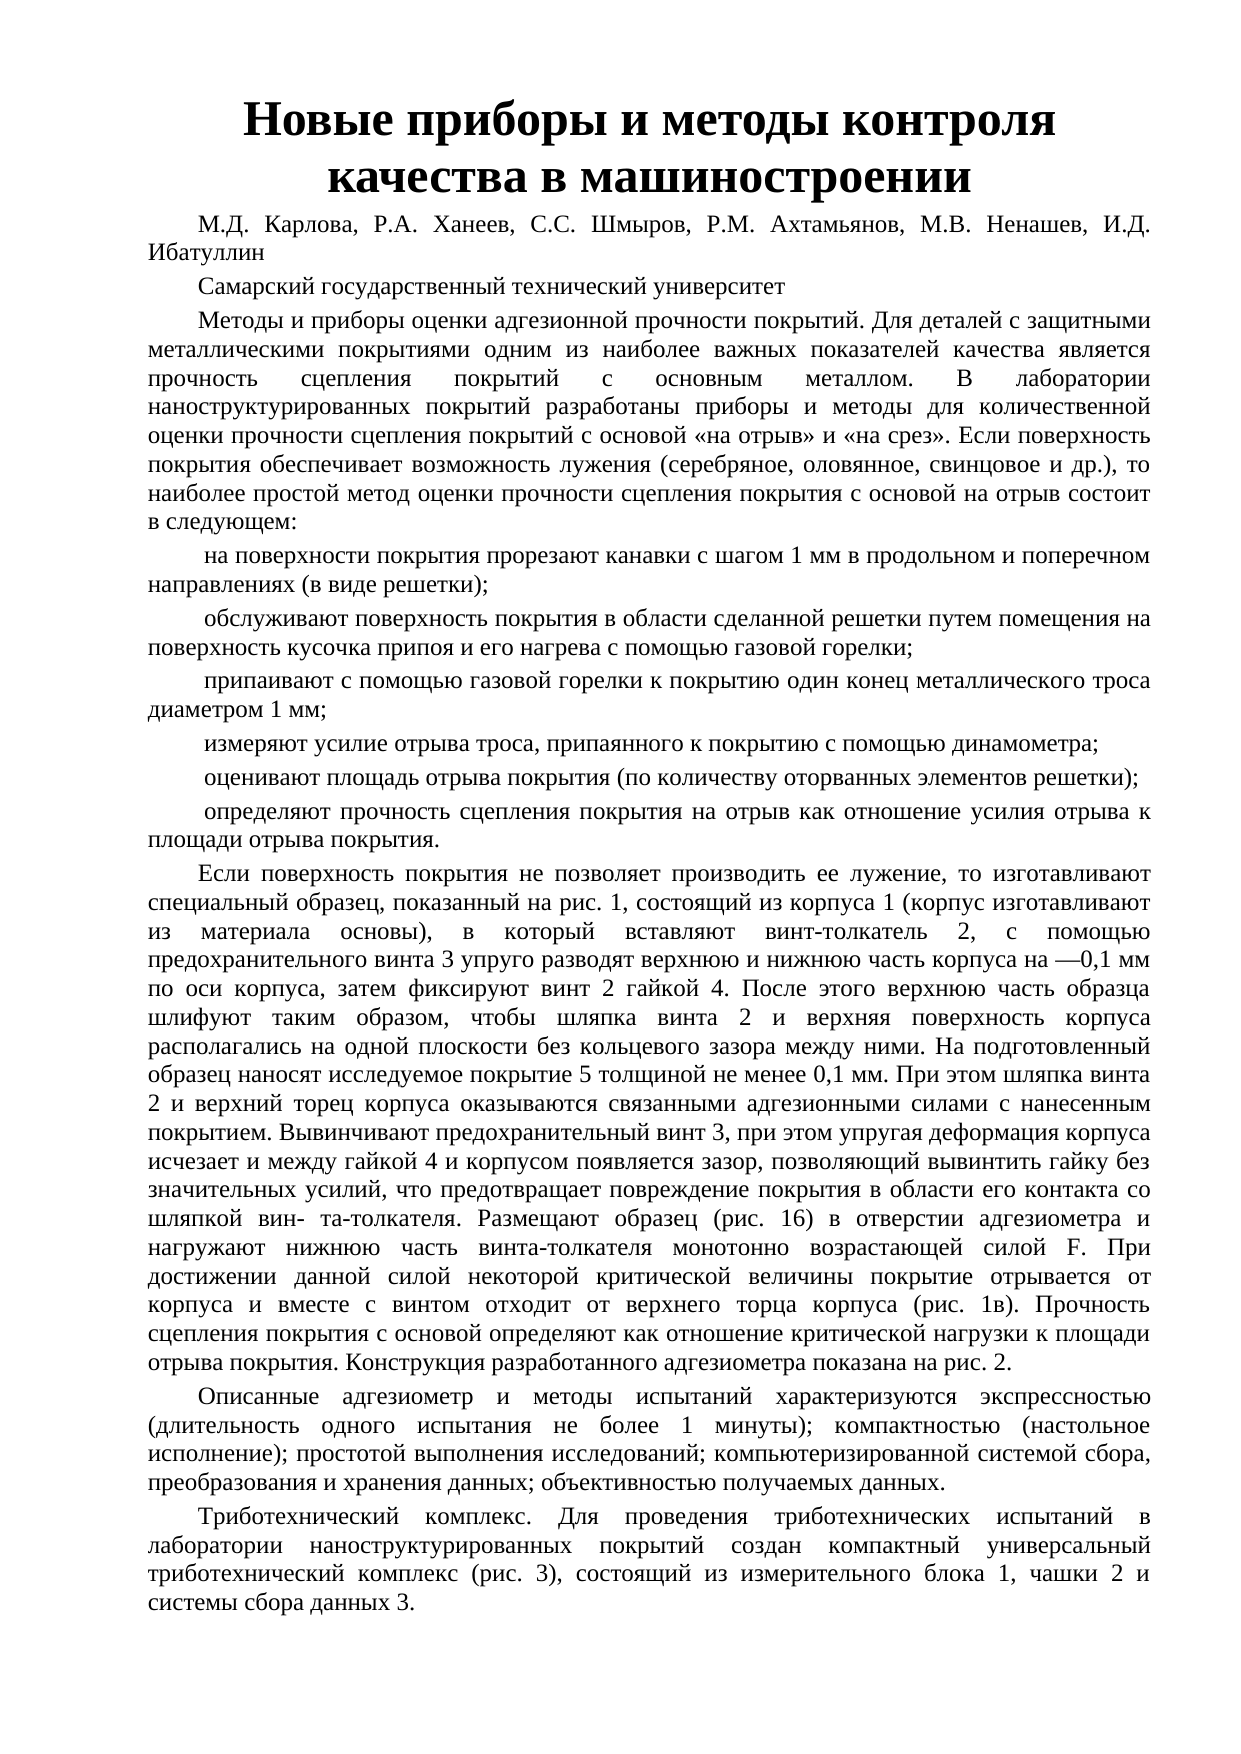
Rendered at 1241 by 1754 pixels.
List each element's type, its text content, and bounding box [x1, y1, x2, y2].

text обслуживают поверхность покрытия в области сделанной решетки путем помещения на поверхность кусочка припоя и его нагрева с помощью газовой горелки; [148, 603, 1152, 660]
text М.Д. Карлова, Р.А. Ханеев, С.С. Шмыров, P.M. Ахтамьянов, М.В. Ненашев, И.Д. Ибатуллин [148, 209, 1152, 266]
text Описанные адгезиометр и методы испытаний характеризуются экспрессностью (длительность одного испытания не более 1 минуты); компактностью (настольное исполнение); простотой выполнения исследований; компьютеризированной системой сбора, преобразования и хранения данных; объективностью получаемых данных. [148, 1381, 1152, 1496]
text Самарский государственный технический университет [148, 271, 1152, 300]
text Методы и приборы оценки адгезионной прочности покрытий. Для деталей с защитными металлическими покрытиями одним из наиболее важных показателей качества является прочность сцепления покрытий с основным металлом. В лаборатории наноструктурированных покрытий разработаны приборы и методы для количественной оценки прочности сцепления покрытий с основой «на отрыв» и «на срез». Если поверхность покрытия обеспечивает возможность лужения (серебряное, оловянное, свинцовое и др.), то наиболее простой метод оценки прочности сцепления покрытия с основой на отрыв состоит в следующем: [148, 305, 1152, 535]
text припаивают с помощью газовой горелки к покрытию один конец металлического троса диаметром 1 мм; [148, 665, 1152, 723]
text оценивают площадь отрыва покрытия (по количеству оторванных элементов решетки); [148, 762, 1152, 791]
text Триботехнический комплекс. Для проведения триботехнических испытаний в лаборатории наноструктурированных покрытий создан компактный универсальный триботехнический комплекс (рис. 3), состоящий из измерительного блока 1, чашки 2 и системы сбора данных 3. [148, 1501, 1152, 1616]
text Если поверхность покрытия не позволяет производить ее лужение, то изготавливают специальный образец, показанный на рис. 1, состоящий из корпуса 1 (корпус изготавливают из материала основы), в который вставляют винт-толкатель 2, с помощью предохранительного винта 3 упруго разводят верхнюю и нижнюю часть корпуса на —0,1 мм по оси корпуса, затем фиксируют винт 2 гайкой 4. После этого верхнюю часть образца шлифуют таким образом, чтобы шляпка винта 2 и верхняя поверхность корпуса располагались на одной плоскости без кольцевого зазора между ними. На подготовленный образец наносят исследуемое покрытие 5 толщиной не менее 0,1 мм. При этом шляпка винта 2 и верхний торец корпуса оказываются связанными адгезионными силами с нанесенным покрытием. Вывинчивают предохранительный винт 3, при этом упругая деформация корпуса исчезает и между гайкой 4 и корпусом появляется зазор, позволяющий вывинтить гайку без значительных усилий, что предотвращает повреждение покрытия в области его контакта со шляпкой вин- та-толкателя. Размещают образец (рис. 16) в отверстии адгезиометра и нагружают нижнюю часть винта-толкателя монотонно возрастающей силой F. При достижении данной силой некоторой критической величины покрытие отрывается от корпуса и вместе с винтом отходит от верхнего торца корпуса (рис. 1в). Прочность сцепления покрытия с основой определяют как отношение критической нагрузки к площади отрыва покрытия. Конструкция разработанного адгезиометра показана на рис. 2. [148, 858, 1152, 1376]
text определяют прочность сцепления покрытия на отрыв как отношение усилия отрыва к площади отрыва покрытия. [148, 796, 1152, 853]
text измеряют усилие отрыва троса, припаянного к покрытию с помощью динамометра; [148, 728, 1152, 757]
text на поверхности покрытия прорезают канавки с шагом 1 мм в продольном и поперечном направлениях (в виде решетки); [148, 540, 1152, 598]
subtitle Новые приборы и методы контроля качества в машиностроении [148, 88, 1152, 203]
